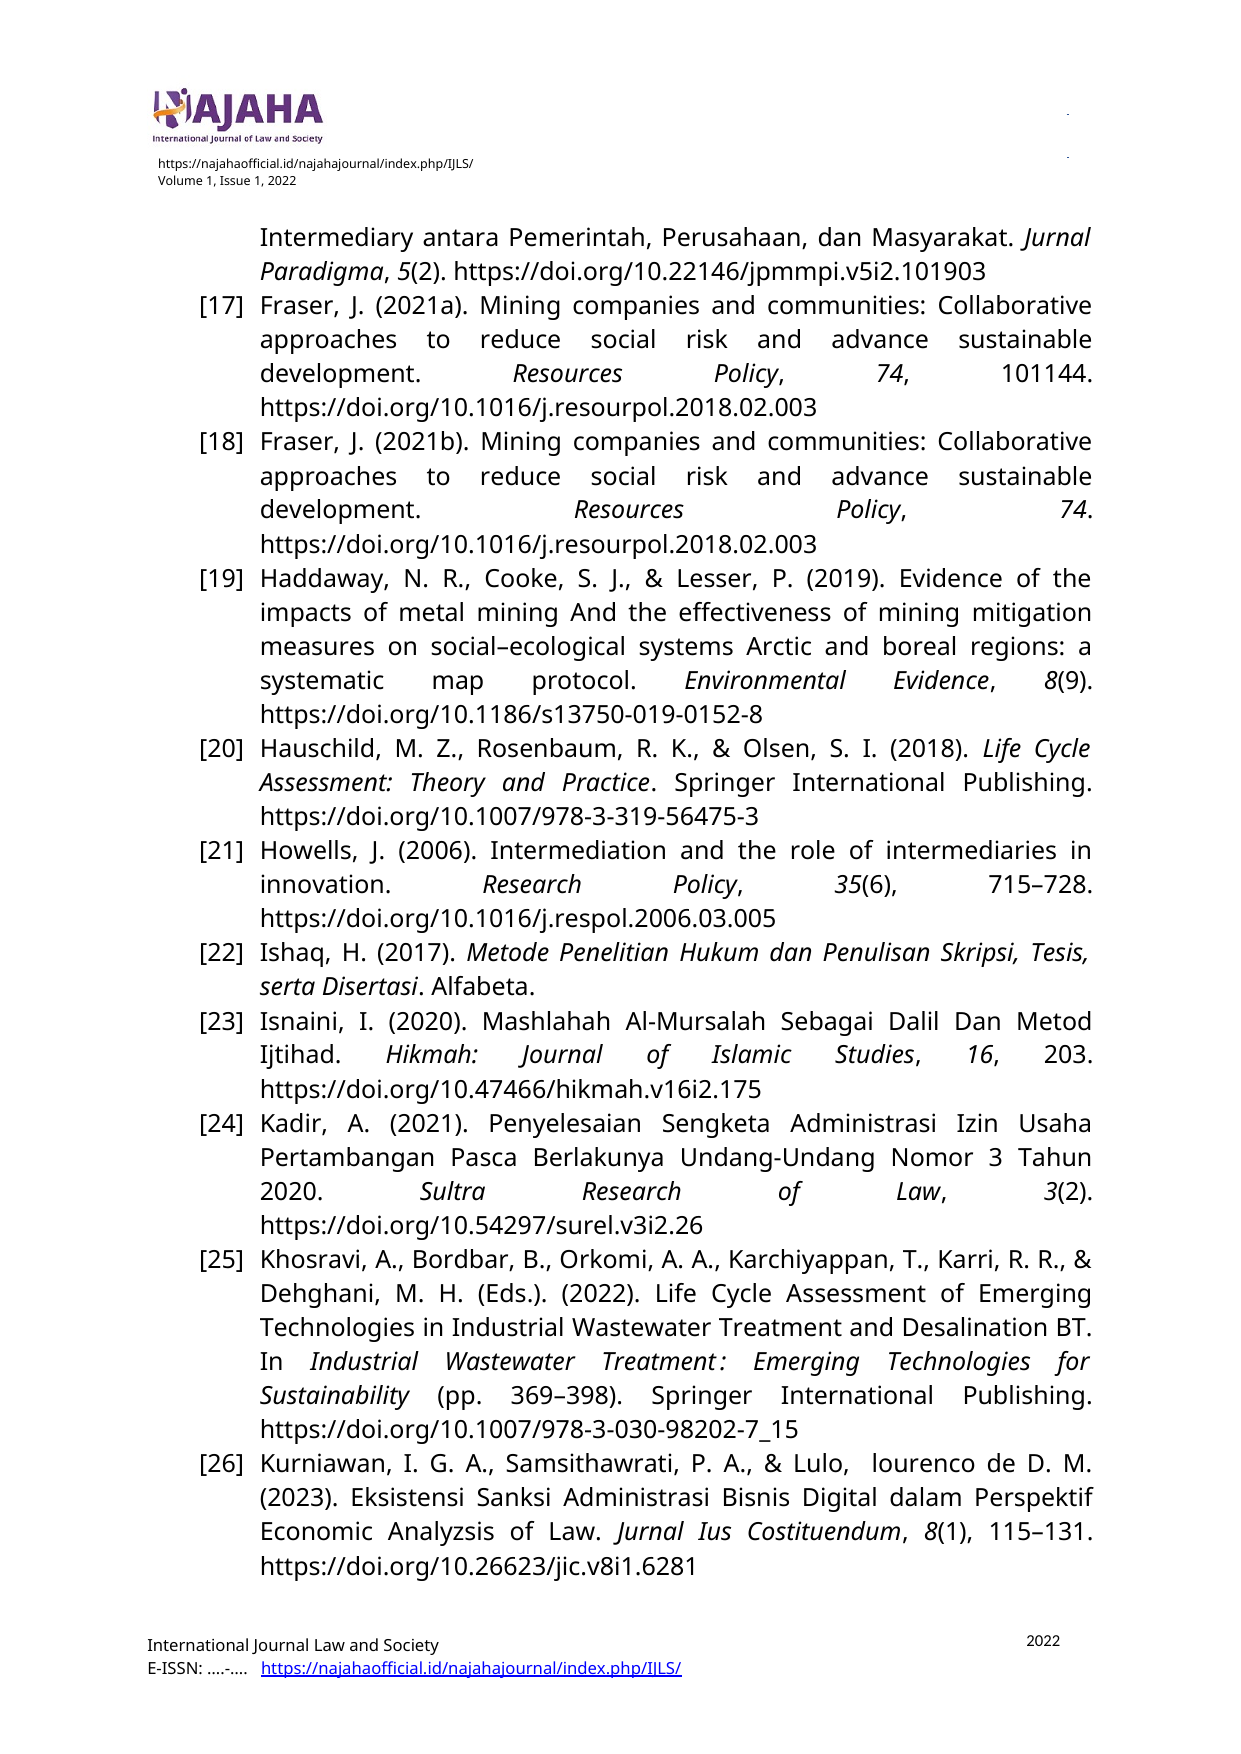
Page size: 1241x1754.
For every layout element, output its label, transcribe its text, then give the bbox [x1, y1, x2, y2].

list Ishaq, H. (2017). Metode Penelitian Hukum dan Penulisan Skripsi, Tesis, serta Disertasi. Alfabeta. [199, 935, 1093, 1003]
picture [147, 75, 328, 158]
list Haddaway, N. R., Cooke, S. J., & Lesser, P. (2019). Evidence of the impacts of metal mining And the effectiveness of mining mitigation measures on social–ecological systems Arctic and boreal regions: a systematic map protocol. Environmental Evidence, 8(9). https://doi.org/10.1186/s13750-019-0152-8 [199, 560, 1093, 731]
list Khosravi, A., Bordbar, B., Orkomi, A. A., Karchiyappan, T., Karri, R. R., & Dehghani, M. H. (Eds.). (2022). Life Cycle Assessment of Emerging Technologies in Industrial Wastewater Treatment and Desalination BT. In Industrial Wastewater Treatment : Emerging Technologies for Sustainability (pp. 369–398). Springer International Publishing. https://doi.org/10.1007/978-3-030-98202-7_15 [199, 1242, 1093, 1446]
list Kurniawan, I. G. A., Samsithawrati, P. A., & Lulo, lourenco de D. M. (2023). Eksistensi Sanksi Administrasi Bisnis Digital dalam Perspektif Economic Analyzsis of Law. Jurnal Ius Costituendum, 8(1), 115–131. https://doi.org/10.26623/jic.v8i1.6281 [199, 1446, 1093, 1582]
list Fraser, J. (2021b). Mining companies and communities: Collaborative approaches to reduce social risk and advance sustainable development. Resources Policy, 74. https://doi.org/10.1016/j.resourpol.2018.02.003 [199, 424, 1093, 560]
list Kadir, A. (2021). Penyelesaian Sengketa Administrasi Izin Usaha Pertambangan Pasca Berlakunya Undang-Undang Nomor 3 Tahun 2020. Sultra Research of Law, 3(2). https://doi.org/10.54297/surel.v3i2.26 [199, 1105, 1093, 1242]
list Howells, J. (2006). Intermediation and the role of intermediaries in innovation. Research Policy, 35(6), 715–728. https://doi.org/10.1016/j.respol.2006.03.005 [199, 833, 1093, 935]
list Fraser, J. (2021a). Mining companies and communities: Collaborative approaches to reduce social risk and advance sustainable development. Resources Policy, 74, 101144. https://doi.org/10.1016/j.resourpol.2018.02.003 [199, 288, 1093, 424]
list Isnaini, I. (2020). Mashlahah Al-Mursalah Sebagai Dalil Dan Metod Ijtihad. Hikmah: Journal of Islamic Studies, 16, 203. https://doi.org/10.47466/hikmah.v16i2.175 [199, 1003, 1093, 1105]
list Hauschild, M. Z., Rosenbaum, R. K., & Olsen, S. I. (2018). Life Cycle Assessment: Theory and Practice. Springer International Publishing. https://doi.org/10.1007/978-3-319-56475-3 [199, 731, 1093, 833]
